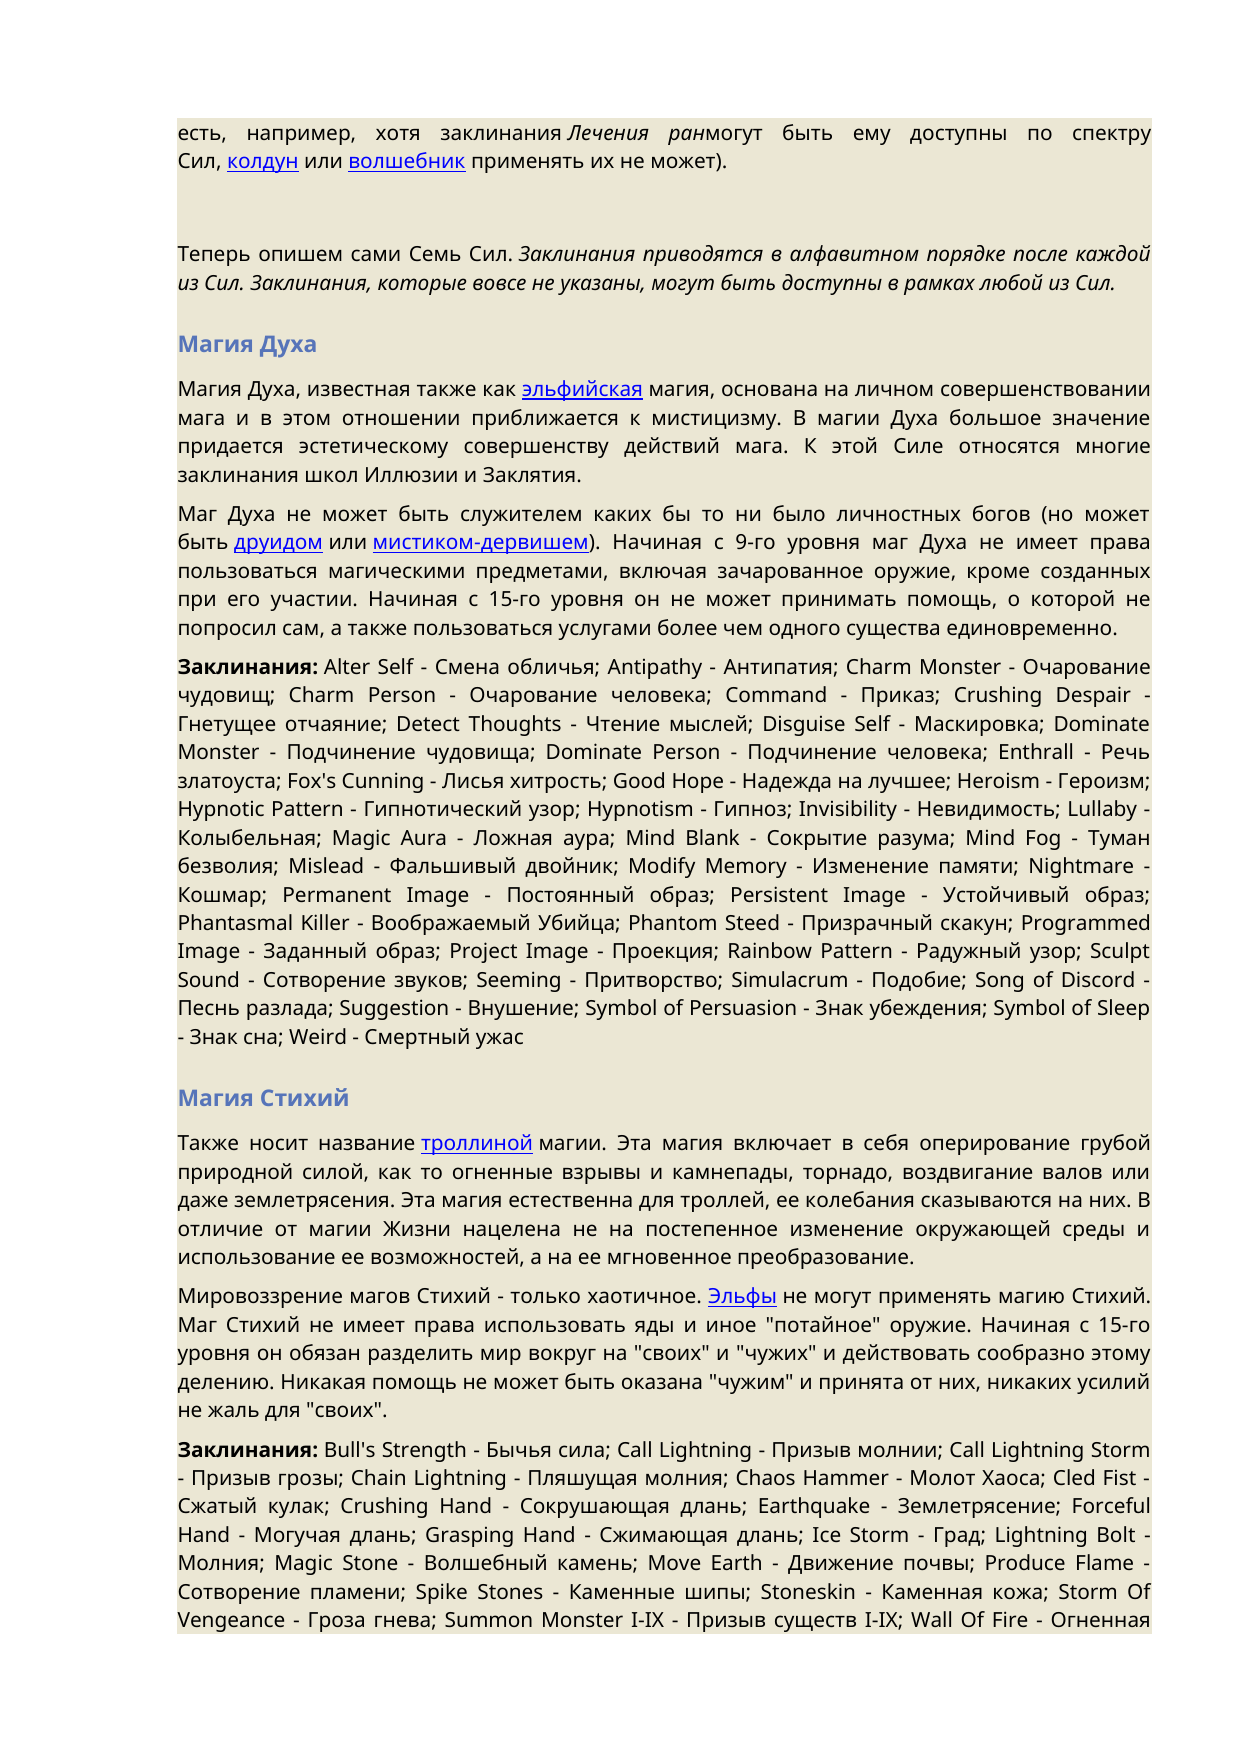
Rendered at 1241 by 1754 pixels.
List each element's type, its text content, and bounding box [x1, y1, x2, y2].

subtitle Магия Стихий [177, 1082, 1152, 1113]
text Заклинания: Alter Self - Смена обличья; Antipathy - Антипатия; Charm Monster - Очарование чудовищ; Charm Person - Очарование человека; Command - Приказ; Crushing Despair - Гнетущее отчаяние; Detect Thoughts - Чтение мыслей; Disguise Self - Маскировка; Dominate Monster - Подчинение чудовища; Dominate Person - Подчинение человека; Enthrall - Речь златоуста; Fox's Cunning - Лисья хитрость; Good Hope - Надежда на лучшее; Heroism - Героизм; Hypnotic Pattern - Гипнотический узор; Hypnotism - Гипноз; Invisibility - Невидимость; Lullaby - Колыбельная; Magic Aura - Ложная аура; Mind Blank - Сокрытие разума; Mind Fog - Туман безволия; Mislead - Фальшивый двойник; Modify Memory - Изменение памяти; Nightmare - Кошмар; Permanent Image - Постоянный образ; Persistent Image - Устойчивый образ; Phantasmal Killer - Воображаемый Убийца; Phantom Steed - Призрачный скакун; Programmed Image - Заданный образ; Project Image - Проекция; Rainbow Pattern - Радужный узор; Sculpt Sound - Сотворение звуков; Seeming - Притворство; Simulacrum - Подобие; Song of Discord - Песнь разлада; Suggestion - Внушение; Symbol of Persuasion - Знак убеждения; Symbol of Sleep - Знак сна; Weird - Смертный ужас [177, 652, 1152, 1050]
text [177, 118, 1152, 175]
text Также носит название троллиной магии. Эта магия включает в себя оперирование грубой природной силой, как то огненные взрывы и камнепады, торнадо, воздвигание валов или даже землетрясения. Эта магия естественна для троллей, ее колебания сказываются на них. В отличие от магии Жизни нацелена не на постепенное изменение окружающей среды и использование ее возможностей, а на ее мгновенное преобразование. [177, 1128, 1152, 1271]
text Теперь опишем сами Семь Сил. Заклинания приводятся в алфавитном порядке после каждой из Сил. Заклинания, которые вовсе не указаны, могут быть доступны в рамках любой из Сил. [177, 239, 1152, 296]
text Маг Духа не может быть служителем каких бы то ни было личностных богов (но может быть друидом или мистиком-дервишем). Начиная с 9-го уровня маг Духа не имеет права пользоваться магическими предметами, включая зачарованное оружие, кроме созданных при его участии. Начиная с 15-го уровня он не может принимать помощь, о которой не попросил сам, а также пользоваться услугами более чем одного существа единовременно. [177, 499, 1152, 641]
text Мировоззрение магов Стихий - только хаотичное. Эльфы не могут применять магию Стихий. Маг Стихий не имеет права использовать яды и иное "потайное" оружие. Начиная с 15-го уровня он обязан разделить мир вокруг на "своих" и "чужих" и действовать сообразно этому делению. Hикакая помощь не может быть оказана "чужим" и принята от них, никаких усилий не жаль для "своих". [177, 1282, 1152, 1424]
text Магия Духа, известная также как эльфийская магия, основана на личном совершенствовании мага и в этом отношении приближается к мистицизму. В магии Духа большое значение придается эстетическому совершенству действий мага. К этой Силе относятся многие заклинания школ Иллюзии и Заклятия. [177, 374, 1152, 488]
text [177, 1435, 1152, 1634]
subtitle Магия Духа [177, 327, 1152, 359]
